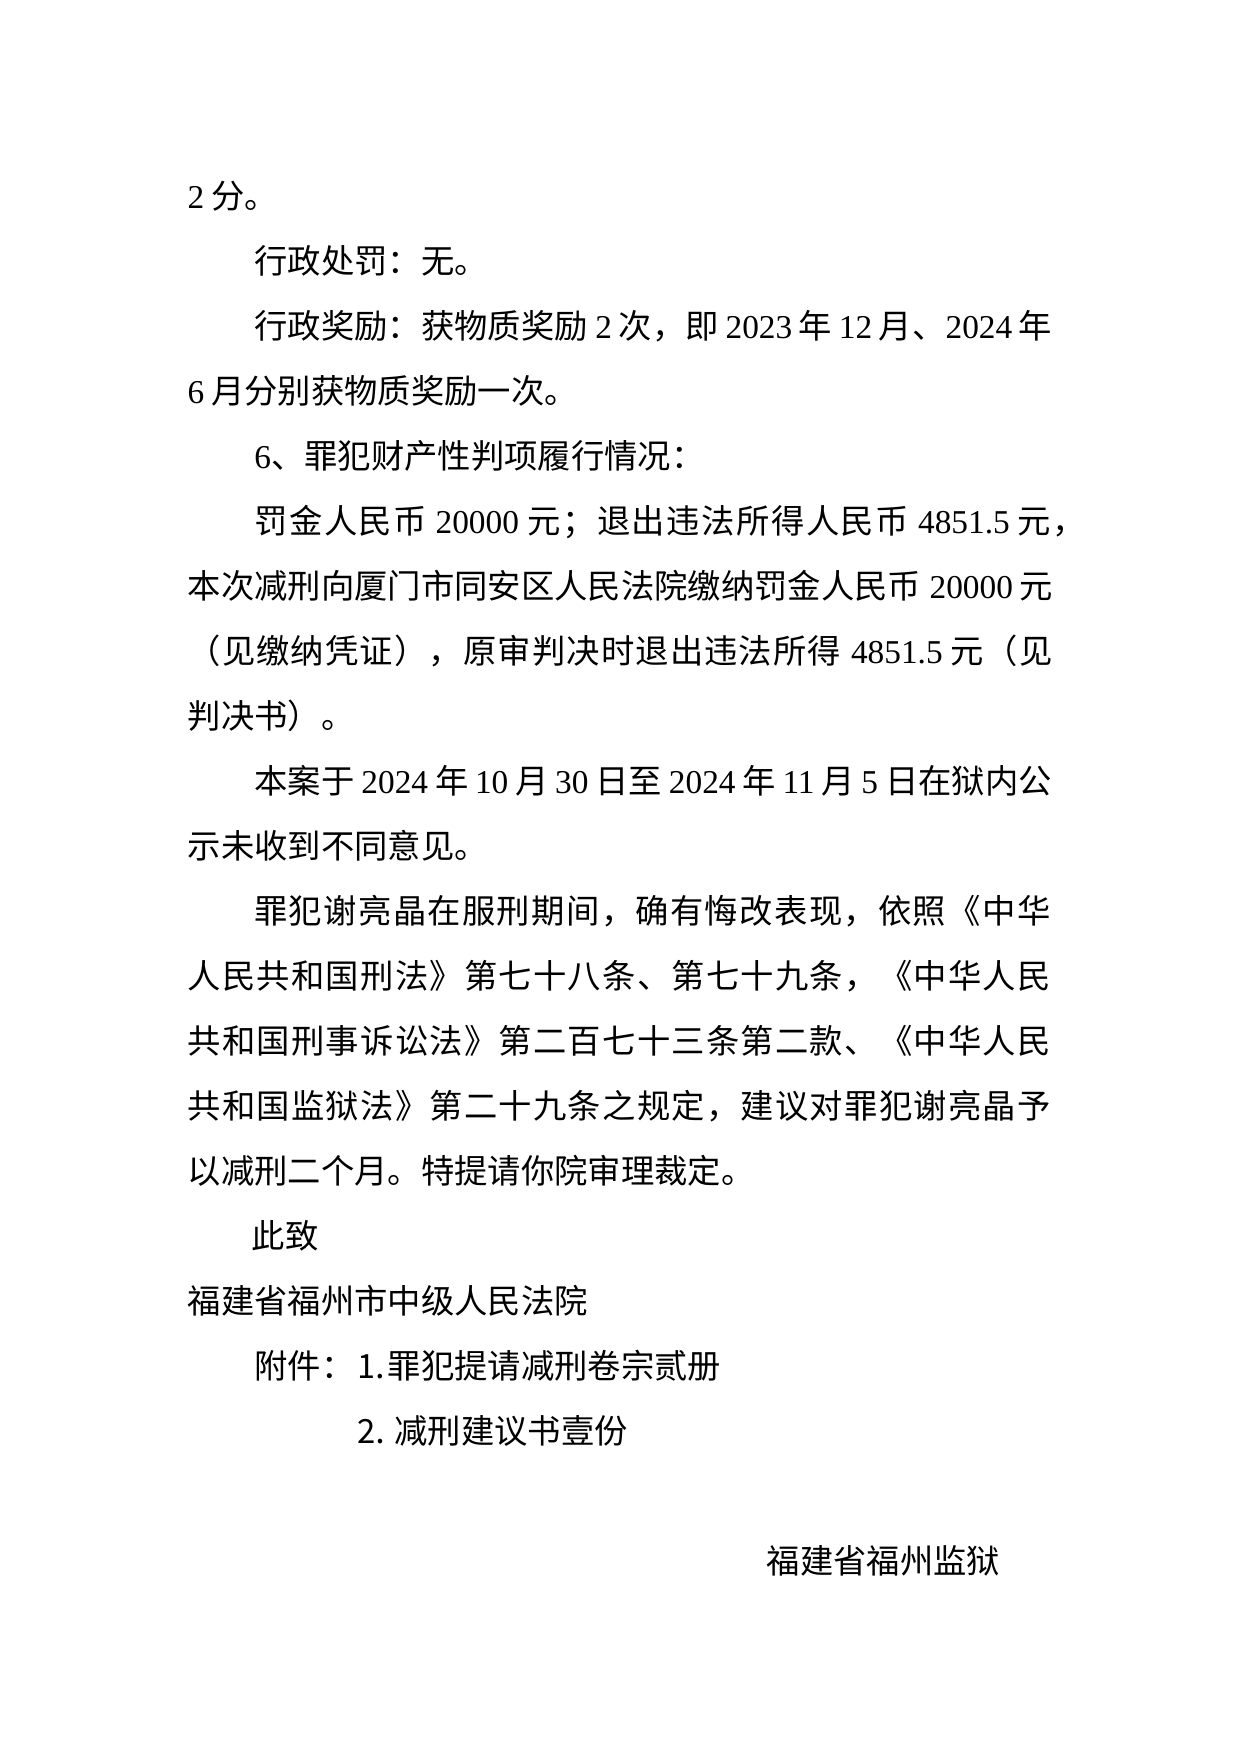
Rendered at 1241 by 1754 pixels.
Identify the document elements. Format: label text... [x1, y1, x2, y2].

text 行政奖励：获物质奖励2次，即2023年12月、2024年6月分别获物质奖励一次。 [187, 292, 1053, 422]
text 此致 [187, 1202, 1056, 1267]
text 6、罪犯财产性判项履行情况： [187, 422, 1053, 487]
text ⒉减刑建议书壹份 [187, 1397, 1056, 1462]
text 福建省福州市中级人民法院 [187, 1267, 1056, 1332]
text 本案于2024年10月30日至2024年11月5日在狱内公示未收到不同意见。 [187, 747, 1053, 877]
text 福建省福州监狱 [187, 1527, 1000, 1592]
text 行政处罚：无。 [187, 227, 1053, 292]
text 罪犯谢亮晶在服刑期间，确有悔改表现，依照《中华人民共和国刑法》第七十八条、第七十九条，《中华人民共和国刑事诉讼法》第二百七十三条第二款、《中华人民共和国监狱法》第二十九条之规定，建议对罪犯谢亮晶予以减刑二个月。特提请你院审理裁定。 [187, 877, 1053, 1202]
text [187, 162, 1053, 227]
text 附件：⒈罪犯提请减刑卷宗贰册 [187, 1332, 1053, 1397]
text 罚金人民币20000元；退出违法所得人民币4851.5元，本次减刑向厦门市同安区人民法院缴纳罚金人民币20000元（见缴纳凭证），原审判决时退出违法所得4851.5元（见判决书）。 [187, 487, 1053, 747]
